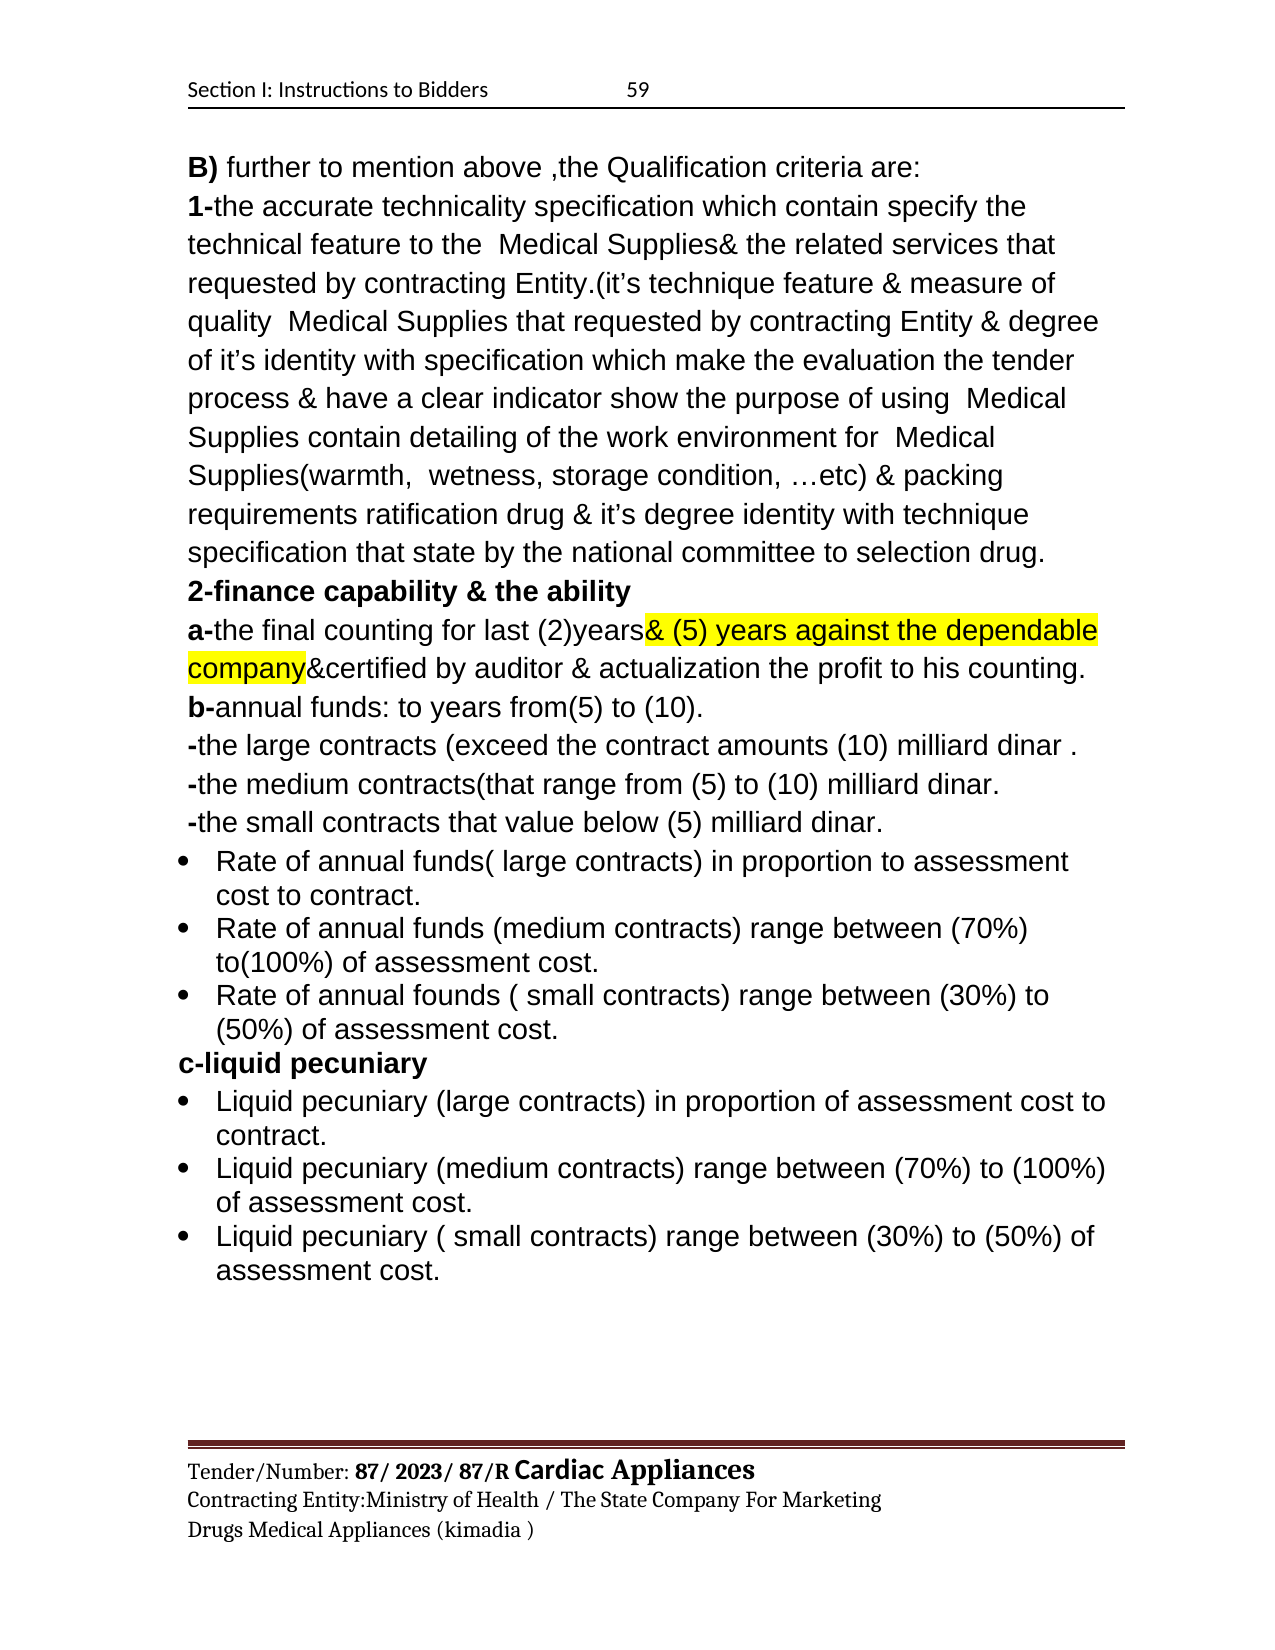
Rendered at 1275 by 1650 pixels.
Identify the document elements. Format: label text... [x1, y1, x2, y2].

text b-annual funds: to years from(5) to (10). [187, 689, 1125, 723]
text a-the final counting for last (2)years& (5) years against the dependable company&certified by auditor & actualization the profit to his counting. [187, 612, 1125, 684]
list Liquid pecuniary (large contracts) in proportion of assessment cost to contract. [178, 1084, 1125, 1151]
list Liquid pecuniary (medium contracts) range between (70%) to (100%) of assessment cost. [178, 1151, 1125, 1219]
list Rate of annual founds ( small contracts) range between (30%) to (50%) of assessment cost. [178, 978, 1125, 1046]
list Rate of annual funds (medium contracts) range between (70%) to(100%) of assessment cost. [178, 911, 1125, 978]
text c-liquid pecuniary [178, 1046, 1125, 1079]
text -the small contracts that value below (5) milliard dinar. [187, 805, 1125, 839]
text -the medium contracts(that range from (5) to (10) milliard dinar. [187, 767, 1125, 800]
text B) further to mention above ,the Qualification criteria are: [187, 150, 1125, 183]
text -the large contracts (exceed the contract amounts (10) milliard dinar . [187, 728, 1125, 762]
list Liquid pecuniary ( small contracts) range between (30%) to (50%) of assessment cost. [178, 1219, 1125, 1286]
text 1-the accurate technicality specification which contain specify the technical feature to the Medical Supplies& the related services that requested by contracting Entity.(it’s technique feature & measure of quality Medical Supplies that requested by contracting Entity & degree of it’s identity with specification which make the evaluation the tender process & have a clear indicator show the purpose of using Medical Supplies contain detailing of the work environment for Medical Supplies(warmth, wetness, storage condition, …etc) & packing requirements ratification drug & it’s degree identity with technique specification that state by the national committee to selection drug. [187, 188, 1125, 569]
list Rate of annual funds( large contracts) in proportion to assessment cost to contract. [178, 844, 1125, 911]
text 2-finance capability & the ability [187, 574, 1125, 607]
